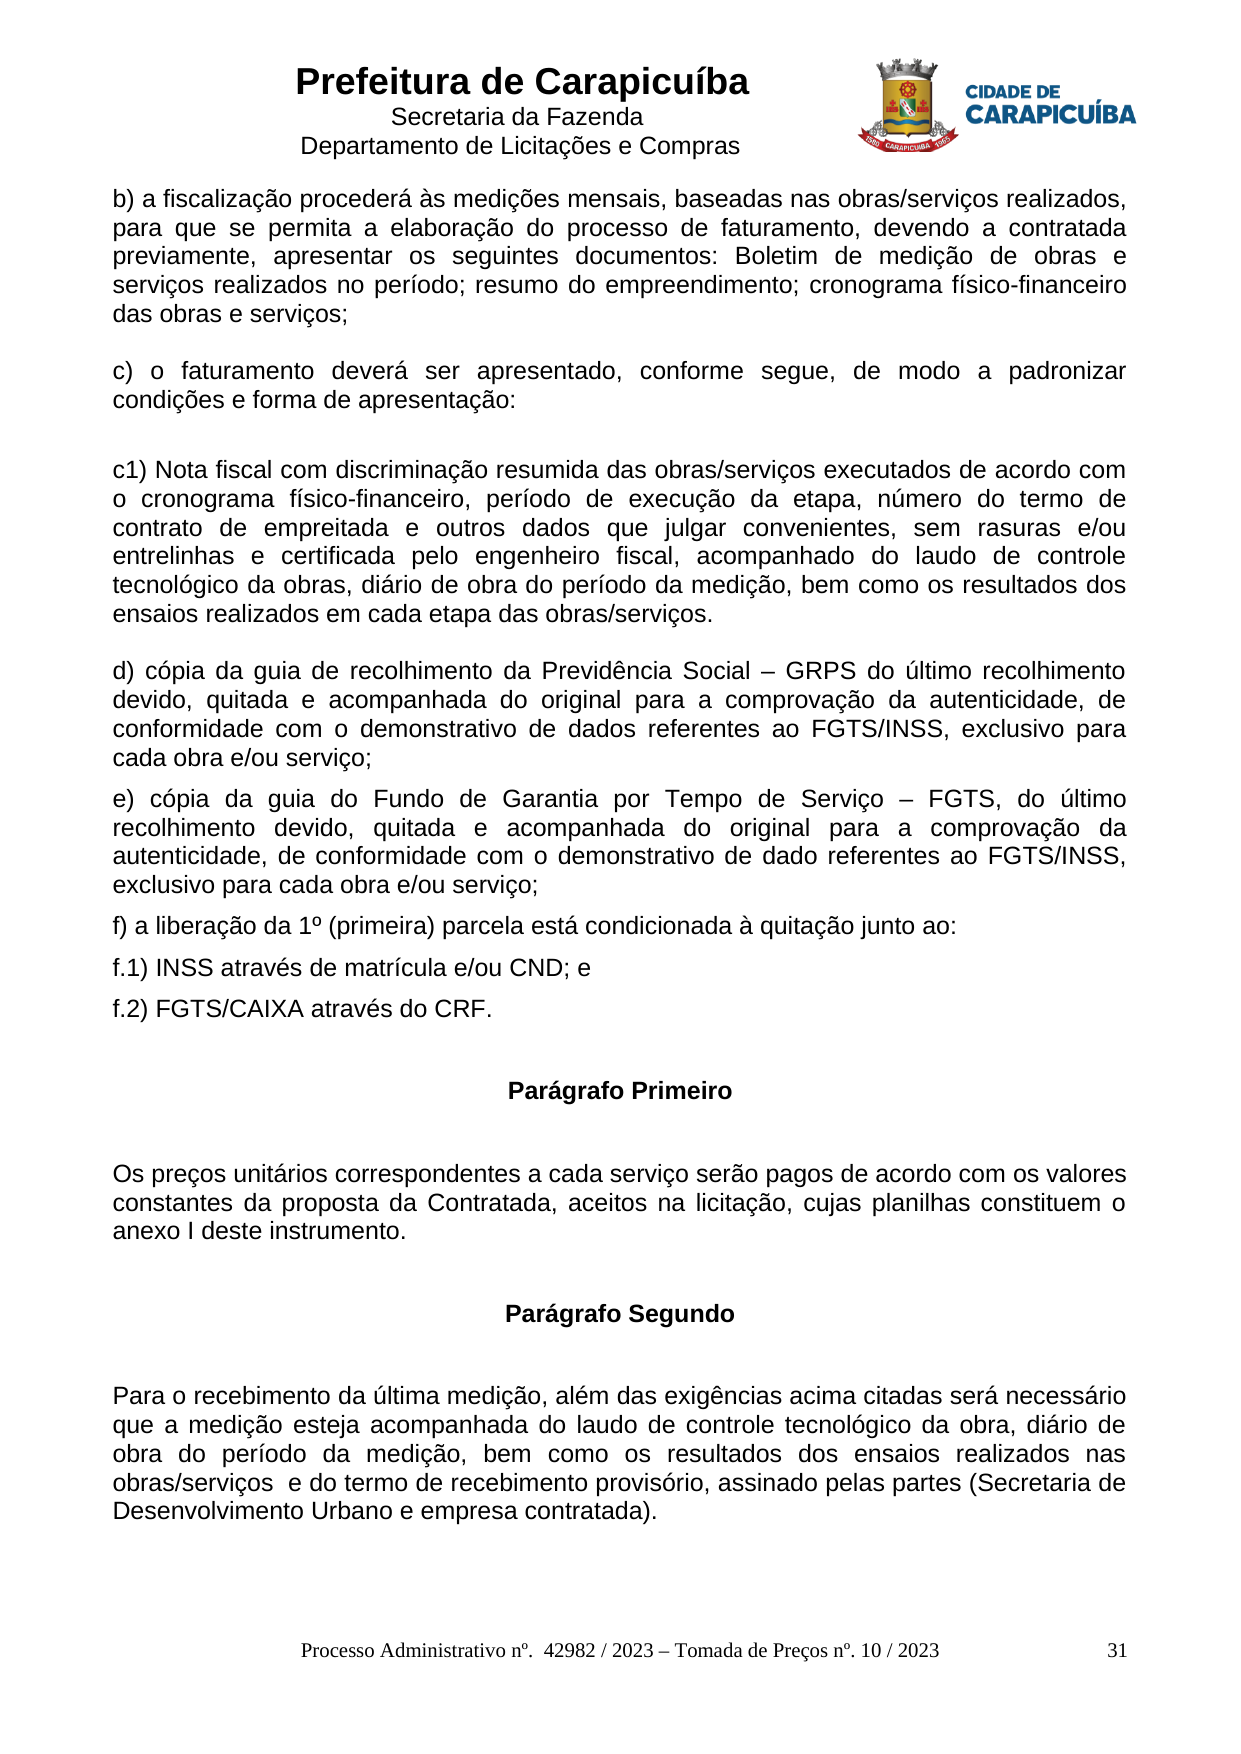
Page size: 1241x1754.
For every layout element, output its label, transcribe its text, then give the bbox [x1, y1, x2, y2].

picture [857, 57, 1139, 152]
text b) a fiscalização procederá às medições mensais, baseadas nas obras/serviços realizados, para que se permita a elaboração do processo de faturamento, devendo a contratada previamente, apresentar os seguintes documentos: Boletim de medição de obras e serviços realizados no período; resumo do empreendimento; cronograma físico-financeiro das obras e serviços; [112, 184, 1128, 327]
text f) a liberação da 1º (primeira) parcela está condicionada à quitação junto ao: [112, 911, 1128, 940]
text d) cópia da guia de recolhimento da Previdência Social – GRPS do último recolhimento devido, quitada e acompanhada do original para a comprovação da autenticidade, de conformidade com o demonstrativo de dados referentes ao FGTS/INSS, exclusivo para cada obra e/ou serviço; [112, 656, 1128, 771]
text Para o recebimento da última medição, além das exigências acima citadas será necessário que a medição esteja acompanhada do laudo de controle tecnológico da obra, diário de obra do período da medição, bem como os resultados dos ensaios realizados nas obras/serviços e do termo de recebimento provisório, assinado pelas partes (Secretaria de Desenvolvimento Urbano e empresa contratada). [112, 1381, 1128, 1525]
text f.2) FGTS/CAIXA através do CRF. [112, 994, 1128, 1022]
text e) cópia da guia do Fundo de Garantia por Tempo de Serviço – FGTS, do último recolhimento devido, quitada e acompanhada do original para a comprovação da autenticidade, de conformidade com o demonstrativo de dado referentes ao FGTS/INSS, exclusivo para cada obra e/ou serviço; [112, 784, 1128, 899]
text c) o faturamento deverá ser apresentado, conforme segue, de modo a padronizar condições e forma de apresentação: [112, 356, 1128, 414]
text c1) Nota fiscal com discriminação resumida das obras/serviços executados de acordo com o cronograma físico-financeiro, período de execução da etapa, número do termo de contrato de empreitada e outros dados que julgar convenientes, sem rasuras e/ou entrelinhas e certificada pelo engenheiro fiscal, acompanhado do laudo de controle tecnológico da obras, diário de obra do período da medição, bem como os resultados dos ensaios realizados em cada etapa das obras/serviços. [112, 455, 1128, 627]
text Os preços unitários correspondentes a cada serviço serão pagos de acordo com os valores constantes da proposta da Contratada, aceitos na licitação, cujas planilhas constituem o anexo I deste instrumento. [112, 1159, 1128, 1245]
text Parágrafo Segundo [112, 1299, 1128, 1327]
text f.1) INSS através de matrícula e/ou CND; e [112, 952, 1128, 981]
text Parágrafo Primeiro [112, 1076, 1128, 1105]
